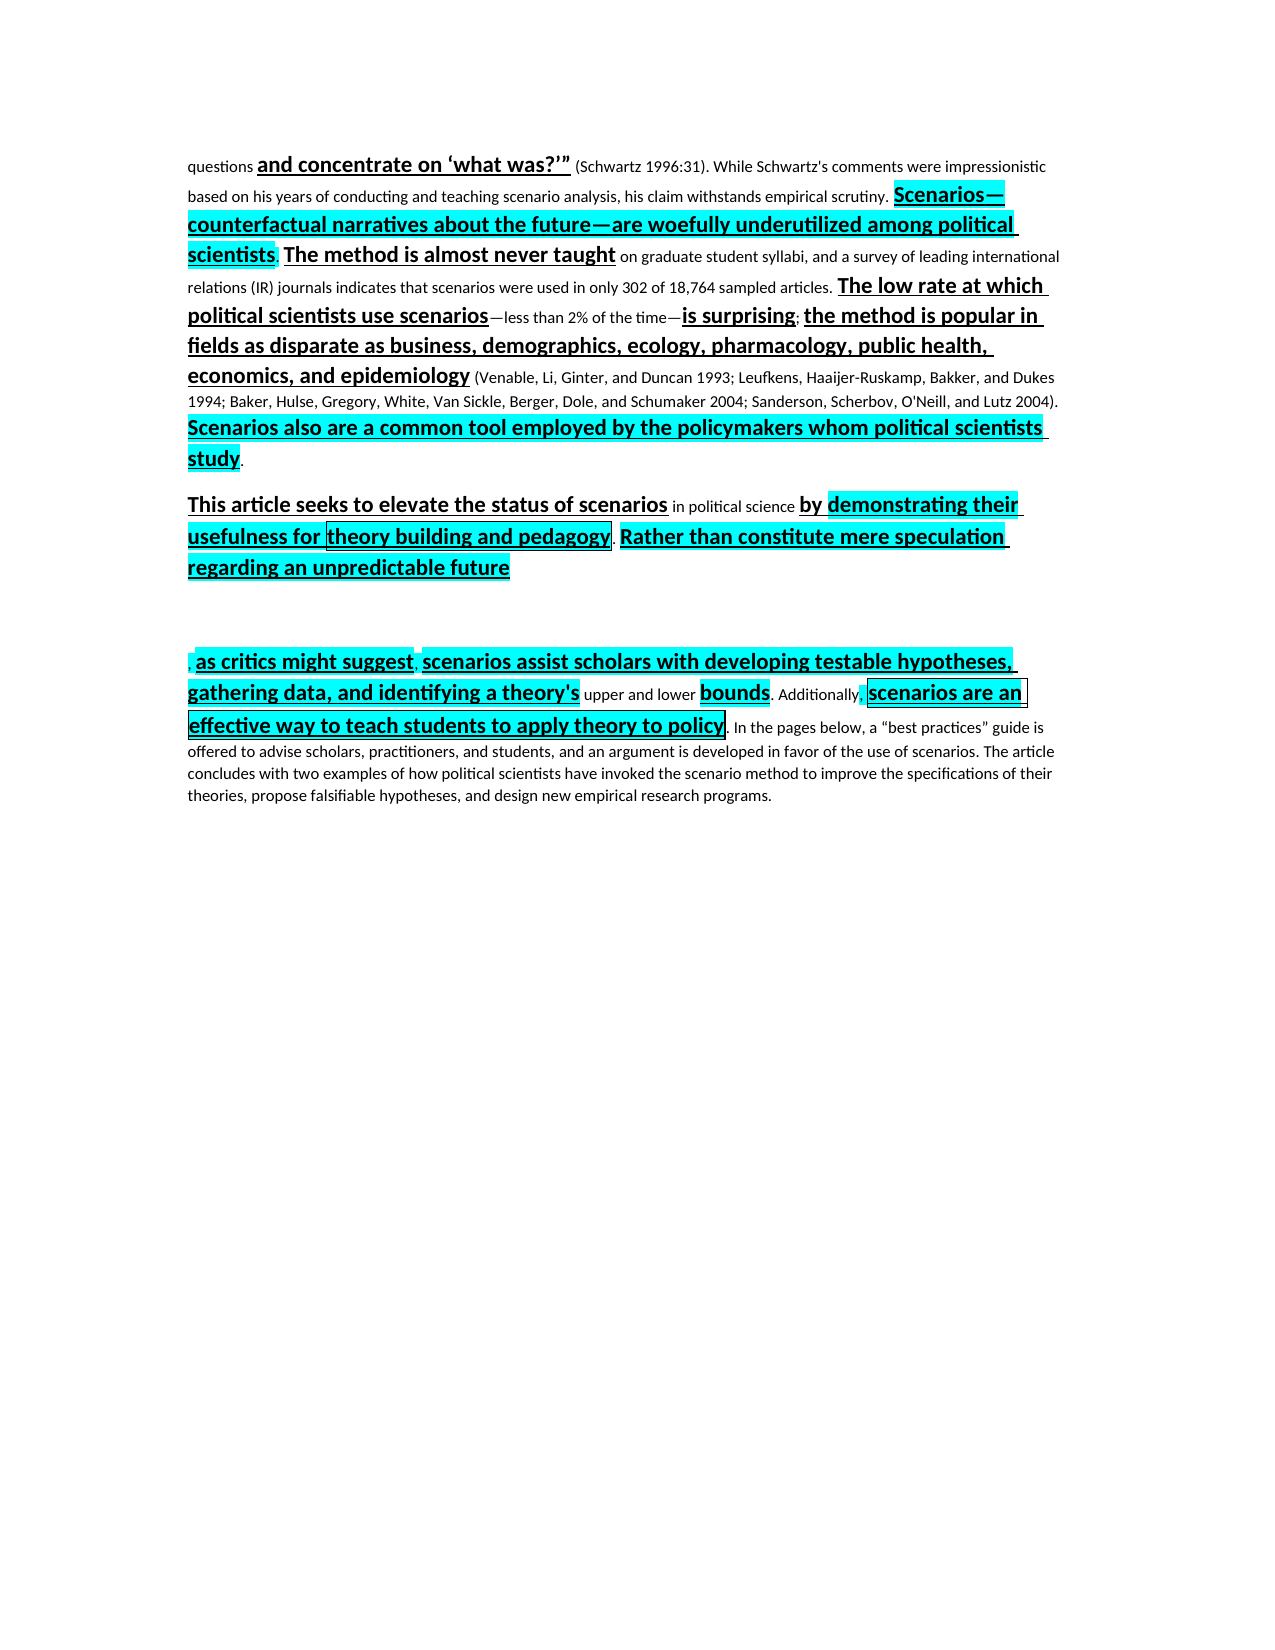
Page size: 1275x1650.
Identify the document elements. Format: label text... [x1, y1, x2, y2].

text , as critics might suggest, scenarios assist scholars with developing testable hypotheses, gathering data, and identifying a theory's upper and lower bounds. Additionally, scenarios are an effective way to teach students to apply theory to policy. In the pages below, a “best practices” guide is offered to advise scholars, practitioners, and students, and an argument is developed in favor of the use of scenarios. The article concludes with two examples of how political scientists have invoked the scenario method to improve the specifications of their theories, propose falsifiable hypotheses, and design new empirical research programs. [187, 647, 1087, 806]
text This article seeks to elevate the status of scenarios in political science by demonstrating their usefulness for theory building and pedagogy. Rather than constitute mere speculation regarding an unpredictable future [187, 491, 1087, 581]
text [187, 150, 1087, 472]
